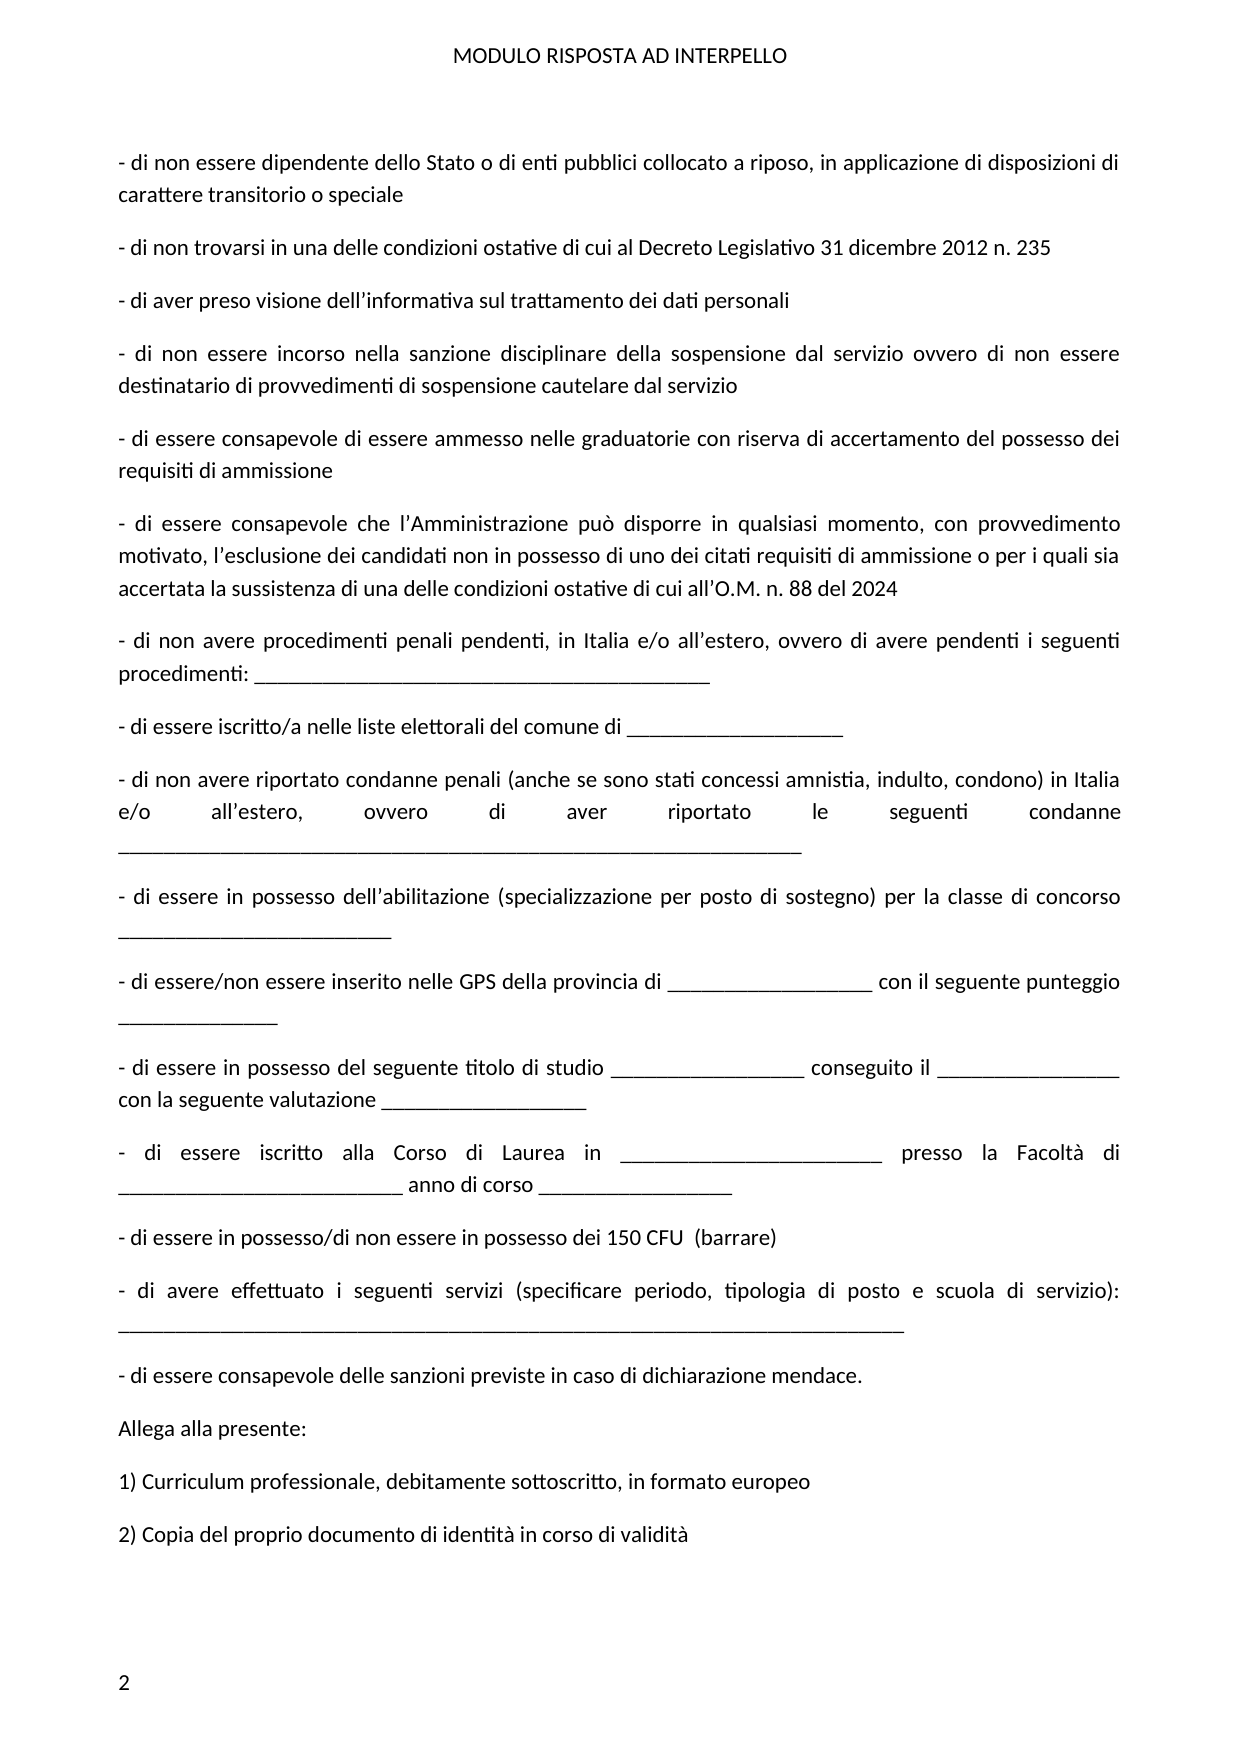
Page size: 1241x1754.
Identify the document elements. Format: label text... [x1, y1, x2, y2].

text - di essere/non essere inserito nelle GPS della provincia di __________________ con il seguente punteggio ______________ [118, 967, 1122, 1028]
text - di non avere procedimenti penali pendenti, in Italia e/o all’estero, ovvero di avere pendenti i seguenti procedimenti: ________________________________________ [118, 627, 1122, 687]
text - di essere consapevole che l’Amministrazione può disporre in qualsiasi momento, con provvedimento motivato, l’esclusione dei candidati non in possesso di uno dei citati requisiti di ammissione o per i quali sia accertata la sussistenza di una delle condizioni ostative di cui all’O.M. n. 88 del 2024 [118, 509, 1122, 602]
text - di non avere riportato condanne penali (anche se sono stati concessi amnistia, indulto, condono) in Italia e/o all’estero, ovvero di aver riportato le seguenti condanne ____________________________________________________________ [118, 765, 1122, 857]
text 1) Curriculum professionale, debitamente sottoscritto, in formato europeo [118, 1467, 1122, 1495]
text - di avere effettuato i seguenti servizi (specificare periodo, tipologia di posto e scuola di servizio): _____________________________________________________________________ [118, 1276, 1122, 1336]
text - di non trovarsi in una delle condizioni ostative di cui al Decreto Legislativo 31 dicembre 2012 n. 235 [118, 233, 1122, 261]
text Allega alla presente: [118, 1414, 1122, 1442]
text - di essere iscritto/a nelle liste elettorali del comune di ___________________ [118, 712, 1122, 740]
text 2) Copia del proprio documento di identità in corso di validità [118, 1520, 1122, 1548]
text - di non essere dipendente dello Stato o di enti pubblici collocato a riposo, in applicazione di disposizioni di carattere transitorio o speciale [118, 148, 1122, 208]
text - di essere iscritto alla Corso di Laurea in _______________________ presso la Facoltà di _________________________ anno di corso _________________ [118, 1138, 1122, 1198]
text - di essere in possesso dell’abilitazione (specializzazione per posto di sostegno) per la classe di concorso ________________________ [118, 882, 1122, 942]
text - di essere in possesso/di non essere in possesso dei 150 CFU (barrare) [118, 1223, 1122, 1251]
text - di essere in possesso del seguente titolo di studio _________________ conseguito il ________________ con la seguente valutazione __________________ [118, 1053, 1122, 1113]
text - di aver preso visione dell’informativa sul trattamento dei dati personali [118, 286, 1122, 314]
text - di essere consapevole delle sanzioni previste in caso di dichiarazione mendace. [118, 1361, 1122, 1389]
text - di essere consapevole di essere ammesso nelle graduatorie con riserva di accertamento del possesso dei requisiti di ammissione [118, 424, 1122, 484]
text - di non essere incorso nella sanzione disciplinare della sospensione dal servizio ovvero di non essere destinatario di provvedimenti di sospensione cautelare dal servizio [118, 339, 1122, 399]
